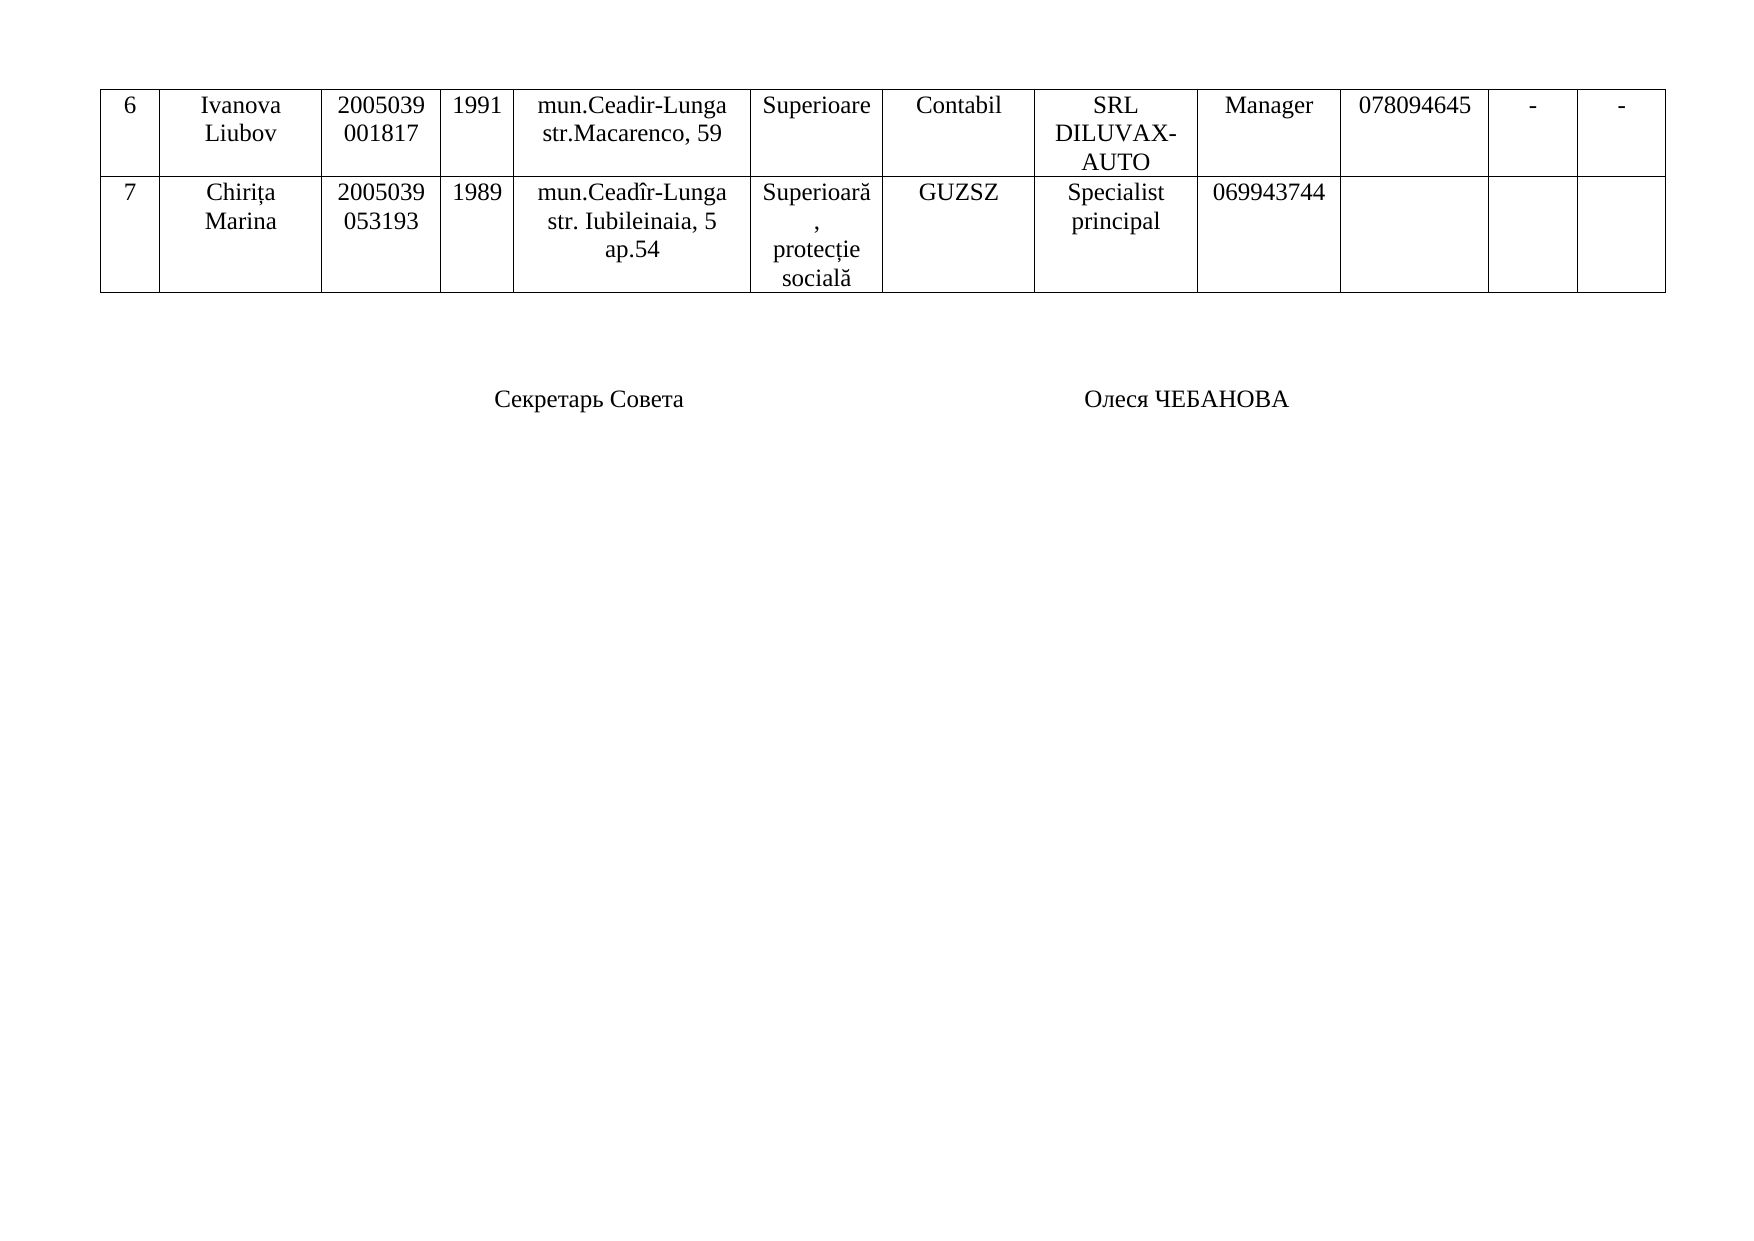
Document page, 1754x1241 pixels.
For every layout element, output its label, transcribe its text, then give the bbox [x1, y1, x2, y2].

table_cell GUZSZ [883, 177, 1034, 292]
table_cell Superioară, protecție socială [751, 177, 882, 292]
table_cell Ivanova Liubov [160, 90, 321, 176]
table_cell 2005039053193 [322, 177, 440, 292]
table_cell Specialist principal [1035, 177, 1197, 292]
table_cell - [1578, 90, 1665, 176]
table_cell 6 [101, 90, 159, 176]
table_cell mun.Ceadîr-Lunga str. Iubileinaia, 5 ap.54 [514, 177, 750, 292]
text Секретарь Совета Олеся ЧЕБАНОВА [89, 384, 1695, 413]
table_cell 2005039001817 [322, 90, 440, 176]
table_cell 069943744 [1198, 177, 1340, 292]
table_cell SRL DILUVAX-AUTO [1035, 90, 1197, 176]
table_cell 7 [101, 177, 159, 292]
table_cell [1341, 177, 1488, 292]
table_cell Superioare [751, 90, 882, 176]
table_cell - [1489, 90, 1577, 176]
table_cell 1991 [441, 90, 513, 176]
table_cell [1489, 177, 1577, 292]
table_cell mun.Ceadir-Lunga str.Macarenco, 59 [514, 90, 750, 176]
table_cell [1578, 177, 1665, 292]
table_cell 078094645 [1341, 90, 1488, 176]
table_cell 1989 [441, 177, 513, 292]
table_cell Сontabil [883, 90, 1034, 176]
table_cell Chirița Marina [160, 177, 321, 292]
table_cell Manager [1198, 90, 1340, 176]
